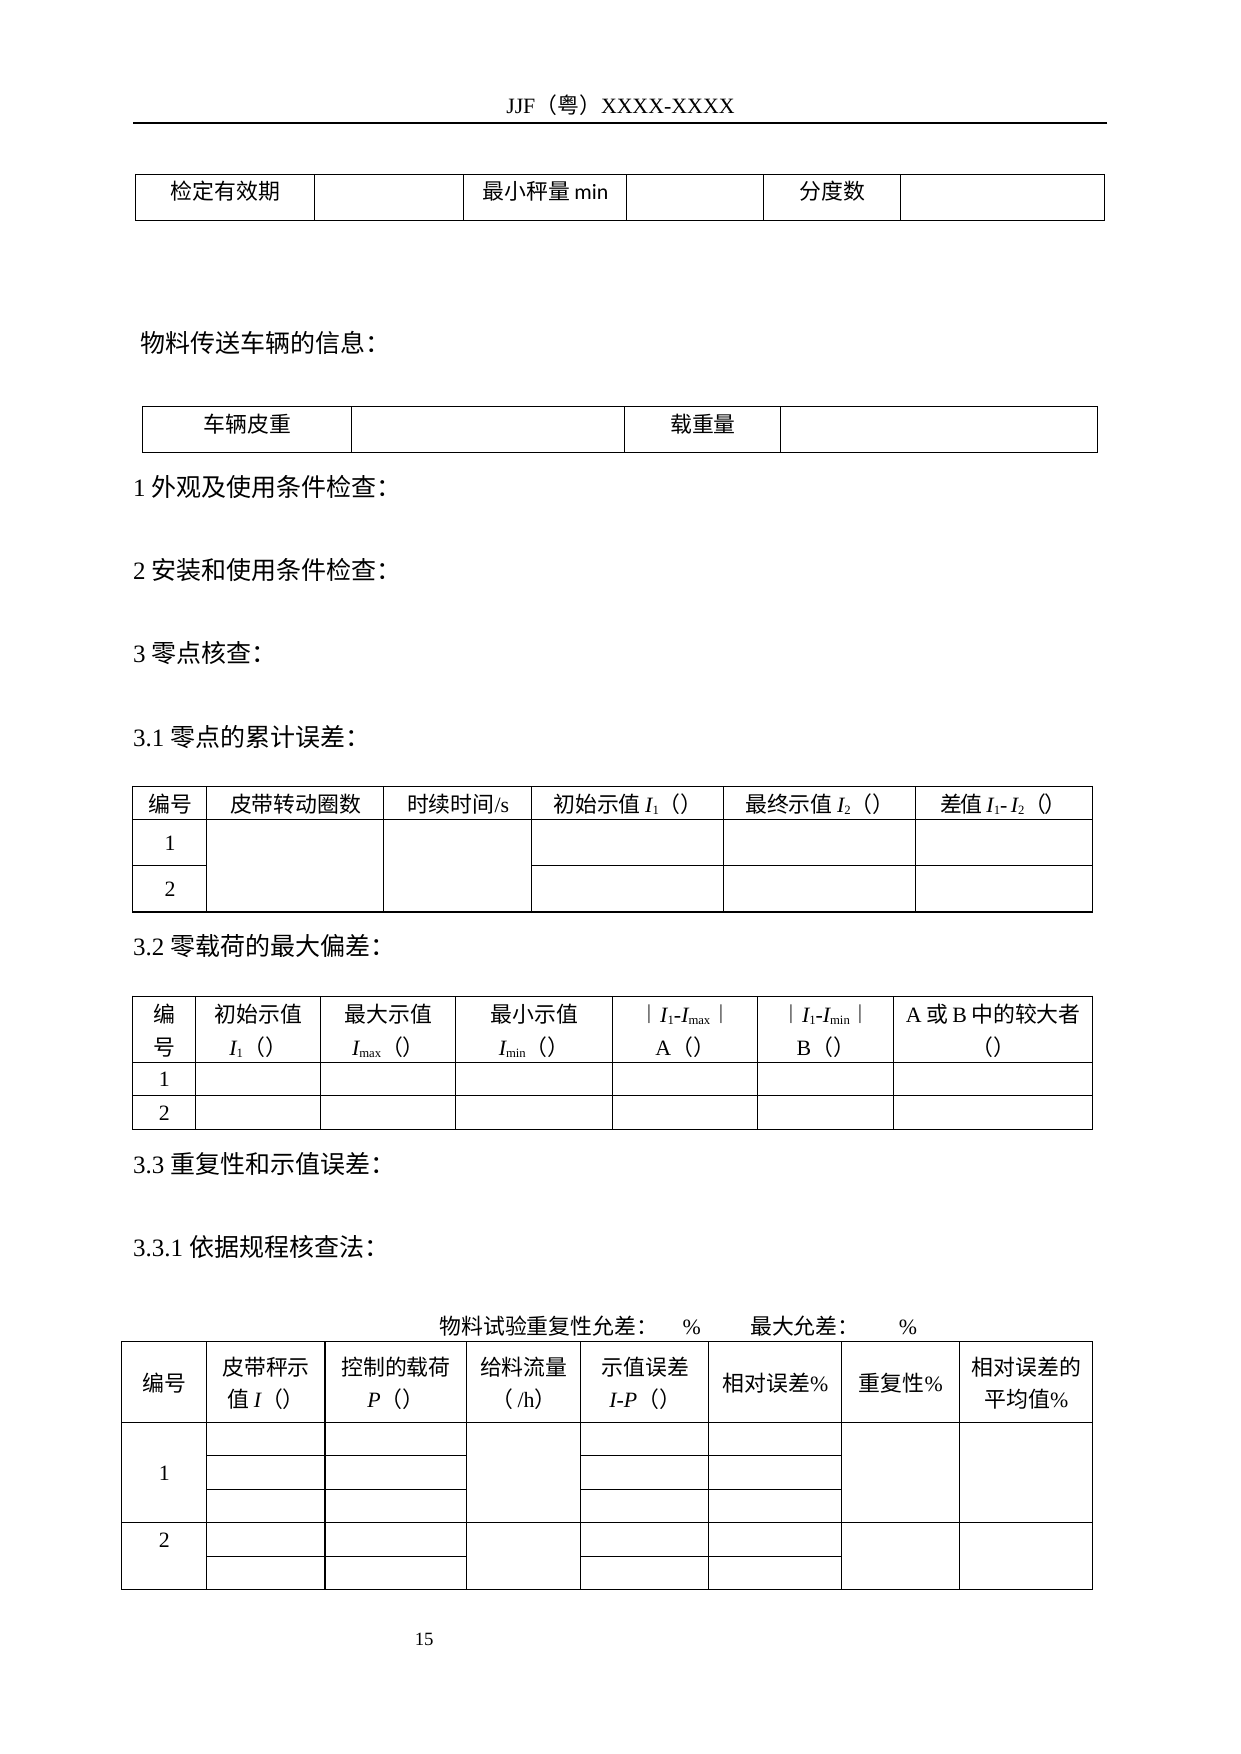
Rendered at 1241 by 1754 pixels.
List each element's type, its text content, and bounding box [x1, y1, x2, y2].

table_cell [196, 1063, 320, 1095]
text 3.1 零点的累计误差： [133, 703, 1107, 768]
table_header 最终示值I2（） [724, 787, 915, 819]
table_header 载重量 [625, 407, 780, 452]
table_header 编号 [122, 1342, 206, 1422]
text 2 安装和使用条件检查： [133, 536, 1107, 601]
table_cell [581, 1490, 708, 1522]
table_cell [960, 1423, 1092, 1522]
table_cell [709, 1490, 841, 1522]
table_cell [581, 1456, 708, 1489]
table_cell [842, 1523, 959, 1589]
table_cell 2 [122, 1523, 206, 1589]
text 3.3 重复性和示值误差： [133, 1130, 1107, 1195]
table_header 皮带转动圈数 [207, 787, 383, 819]
table_header 相对误差% [709, 1342, 841, 1422]
table_cell [916, 866, 1092, 911]
table_header 控制的载荷 P（） [326, 1342, 466, 1422]
table_cell [960, 1523, 1092, 1589]
text 物料传送车辆的信息： [140, 309, 1107, 374]
table_cell [758, 1063, 893, 1095]
table_cell [724, 820, 915, 865]
table_header 差值I1- I2（） [916, 787, 1092, 819]
table_cell [326, 1523, 466, 1556]
table_cell [709, 1557, 841, 1589]
table_header ︱I1-Imin︱ B（） [758, 997, 893, 1062]
table_cell [758, 1096, 893, 1129]
table_cell 2 [133, 1096, 195, 1129]
table_cell [321, 1063, 455, 1095]
text 物料试验重复性允差： % 最大允差： % [133, 1308, 1107, 1341]
table_cell [326, 1490, 466, 1522]
text 3.2 零载荷的最大偏差： [133, 912, 1107, 977]
table_cell [709, 1456, 841, 1489]
table_cell [467, 1423, 580, 1522]
table_cell [321, 1096, 455, 1129]
table_header ︱I1-Imax︱ A（） [613, 997, 757, 1062]
table_cell 分度数 [764, 175, 900, 220]
table_cell 检定有效期 [136, 175, 314, 220]
table_cell [384, 820, 531, 911]
table_cell [894, 1096, 1092, 1129]
table_cell [326, 1557, 466, 1589]
text 3.3.1 依据规程核查法： [133, 1213, 1063, 1278]
text 1 外观及使用条件检查： [133, 453, 1107, 518]
table_header 相对误差的平均值% [960, 1342, 1092, 1422]
table_header 示值误差I-P（） [581, 1342, 708, 1422]
table_cell [724, 866, 915, 911]
table_cell [207, 1523, 324, 1556]
table_cell [709, 1523, 841, 1556]
table_header 编号 [133, 997, 195, 1062]
table_header 初始示值I1（） [196, 997, 320, 1062]
table_cell 1 [133, 820, 206, 865]
table_cell [207, 1490, 324, 1522]
table_cell [901, 175, 1104, 220]
table_header 给料流量（ /h） [467, 1342, 580, 1422]
table_cell [613, 1096, 757, 1129]
table_cell [207, 820, 383, 911]
table_cell [916, 820, 1092, 865]
table_cell [581, 1557, 708, 1589]
table_header 重复性% [842, 1342, 959, 1422]
table_cell [196, 1096, 320, 1129]
table_header 车辆皮重 [143, 407, 351, 452]
table_cell [627, 175, 763, 220]
table_cell [207, 1423, 324, 1455]
table_cell [456, 1063, 612, 1095]
table_cell [326, 1423, 466, 1455]
table_header [352, 407, 624, 452]
table_header 编号 [133, 787, 206, 819]
table_header [781, 407, 1097, 452]
table_header A或B中的较大者（） [894, 997, 1092, 1062]
table_cell 1 [133, 1063, 195, 1095]
table_cell [581, 1423, 708, 1455]
table_cell [207, 1456, 324, 1489]
table_cell [894, 1063, 1092, 1095]
table_header 初始示值I1（） [532, 787, 723, 819]
table_cell [613, 1063, 757, 1095]
table_cell [207, 1557, 324, 1589]
table_cell 1 [122, 1423, 206, 1522]
table_cell [467, 1523, 580, 1589]
table_cell [326, 1456, 466, 1489]
table_cell [532, 820, 723, 865]
table_cell 2 [133, 866, 206, 911]
table_cell [709, 1423, 841, 1455]
table_header 时续时间/s [384, 787, 531, 819]
table_cell [842, 1423, 959, 1522]
table_cell [315, 175, 463, 220]
text 3 零点核查： [133, 619, 1107, 684]
table_header 皮带秤示值I（） [207, 1342, 324, 1422]
table_cell [456, 1096, 612, 1129]
table_cell 最小秤量min [464, 175, 626, 220]
table_header 最大示值Imax（） [321, 997, 455, 1062]
table_cell [581, 1523, 708, 1556]
table_header 最小示值Imin（） [456, 997, 612, 1062]
table_cell [532, 866, 723, 911]
